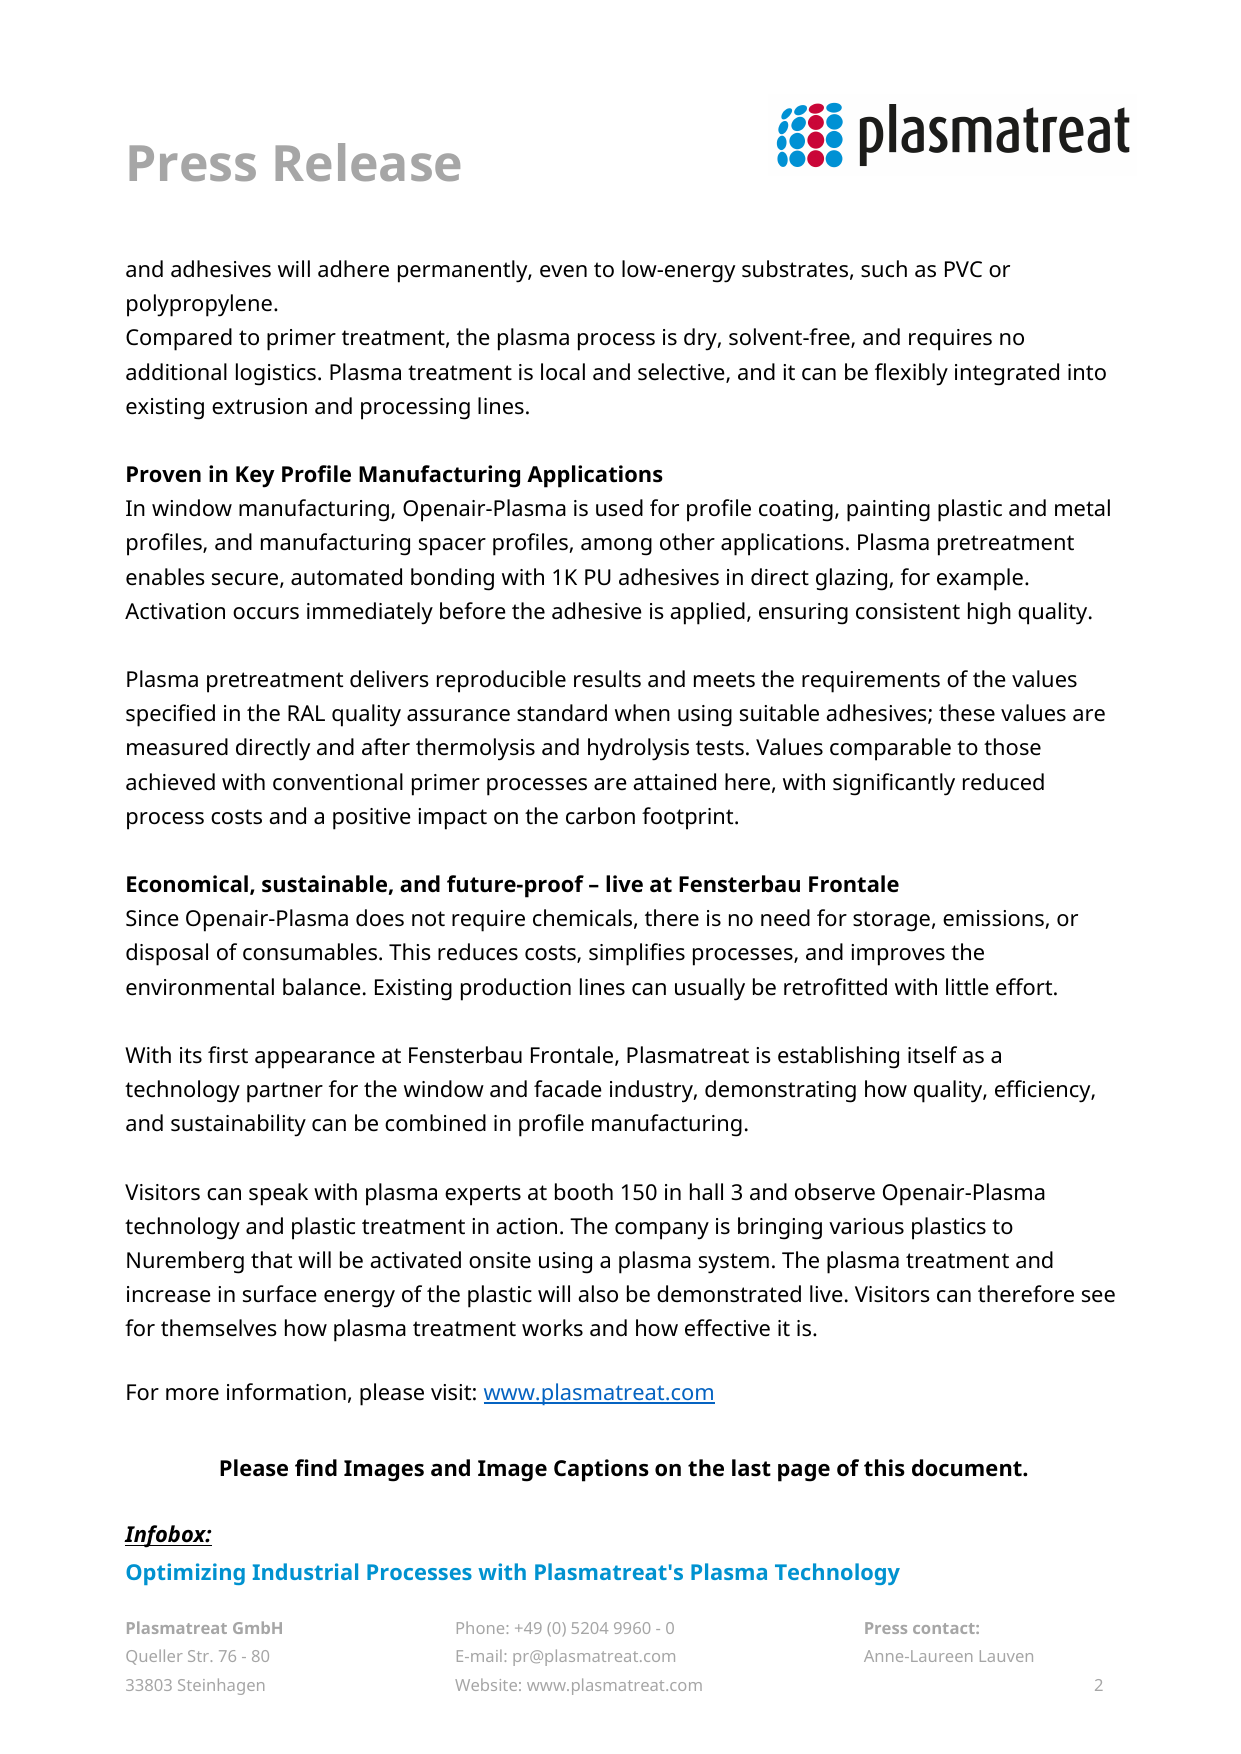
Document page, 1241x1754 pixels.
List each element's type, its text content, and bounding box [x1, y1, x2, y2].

text For more information, please visit: www.plasmatreat.com [125, 1377, 1122, 1406]
text Visitors can speak with plasma experts at booth 150 in hall 3 and observe Openair-Plasma technology and plastic treatment in action. The company is bringing various plastics to Nuremberg that will be activated onsite using a plasma system. The plasma treatment and increase in surface energy of the plastic will also be demonstrated live. Visitors can therefore see for themselves how plasma treatment works and how effective it is. [125, 1177, 1122, 1343]
text Compared to primer treatment, the plasma process is dry, solvent-free, and requires no additional logistics. Plasma treatment is local and selective, and it can be flexibly integrated into existing extrusion and processing lines. [125, 322, 1122, 421]
text Proven in Key Profile Manufacturing Applications [125, 459, 1122, 489]
text Please find Images and Image Captions on the last page of this document. [125, 1453, 1122, 1483]
text Optimizing Industrial Processes with Plasmatreat's Plasma Technology [125, 1557, 1122, 1586]
text Plasma pretreatment delivers reproducible results and meets the requirements of the values specified in the RAL quality assurance standard when using suitable adhesives; these values are measured directly and after thermolysis and hydrolysis tests. Values comparable to those achieved with conventional primer processes are attained here, with significantly reduced process costs and a positive impact on the carbon footprint. [125, 664, 1122, 831]
text Since Openair-Plasma does not require chemicals, there is no need for storage, emissions, or disposal of consumables. This reduces costs, simplifies processes, and improves the environmental balance. Existing production lines can usually be retrofitted with little effort. [125, 903, 1122, 1001]
text Economical, sustainable, and future-proof – live at Fensterbau Frontale [125, 869, 1122, 899]
text With its first appearance at Fensterbau Frontale, Plasmatreat is establishing itself as a technology partner for the window and facade industry, demonstrating how quality, efficiency, and sustainability can be combined in profile manufacturing. [125, 1040, 1122, 1138]
text Infobox: [125, 1519, 1122, 1549]
picture [768, 94, 1138, 176]
text In window manufacturing, Openair-Plasma is used for profile coating, painting plastic and metal profiles, and manufacturing spacer profiles, among other applications. Plasma pretreatment enables secure, automated bonding with 1K PU adhesives in direct glazing, for example. Activation occurs immediately before the adhesive is applied, ensuring consistent high quality. [125, 493, 1122, 626]
